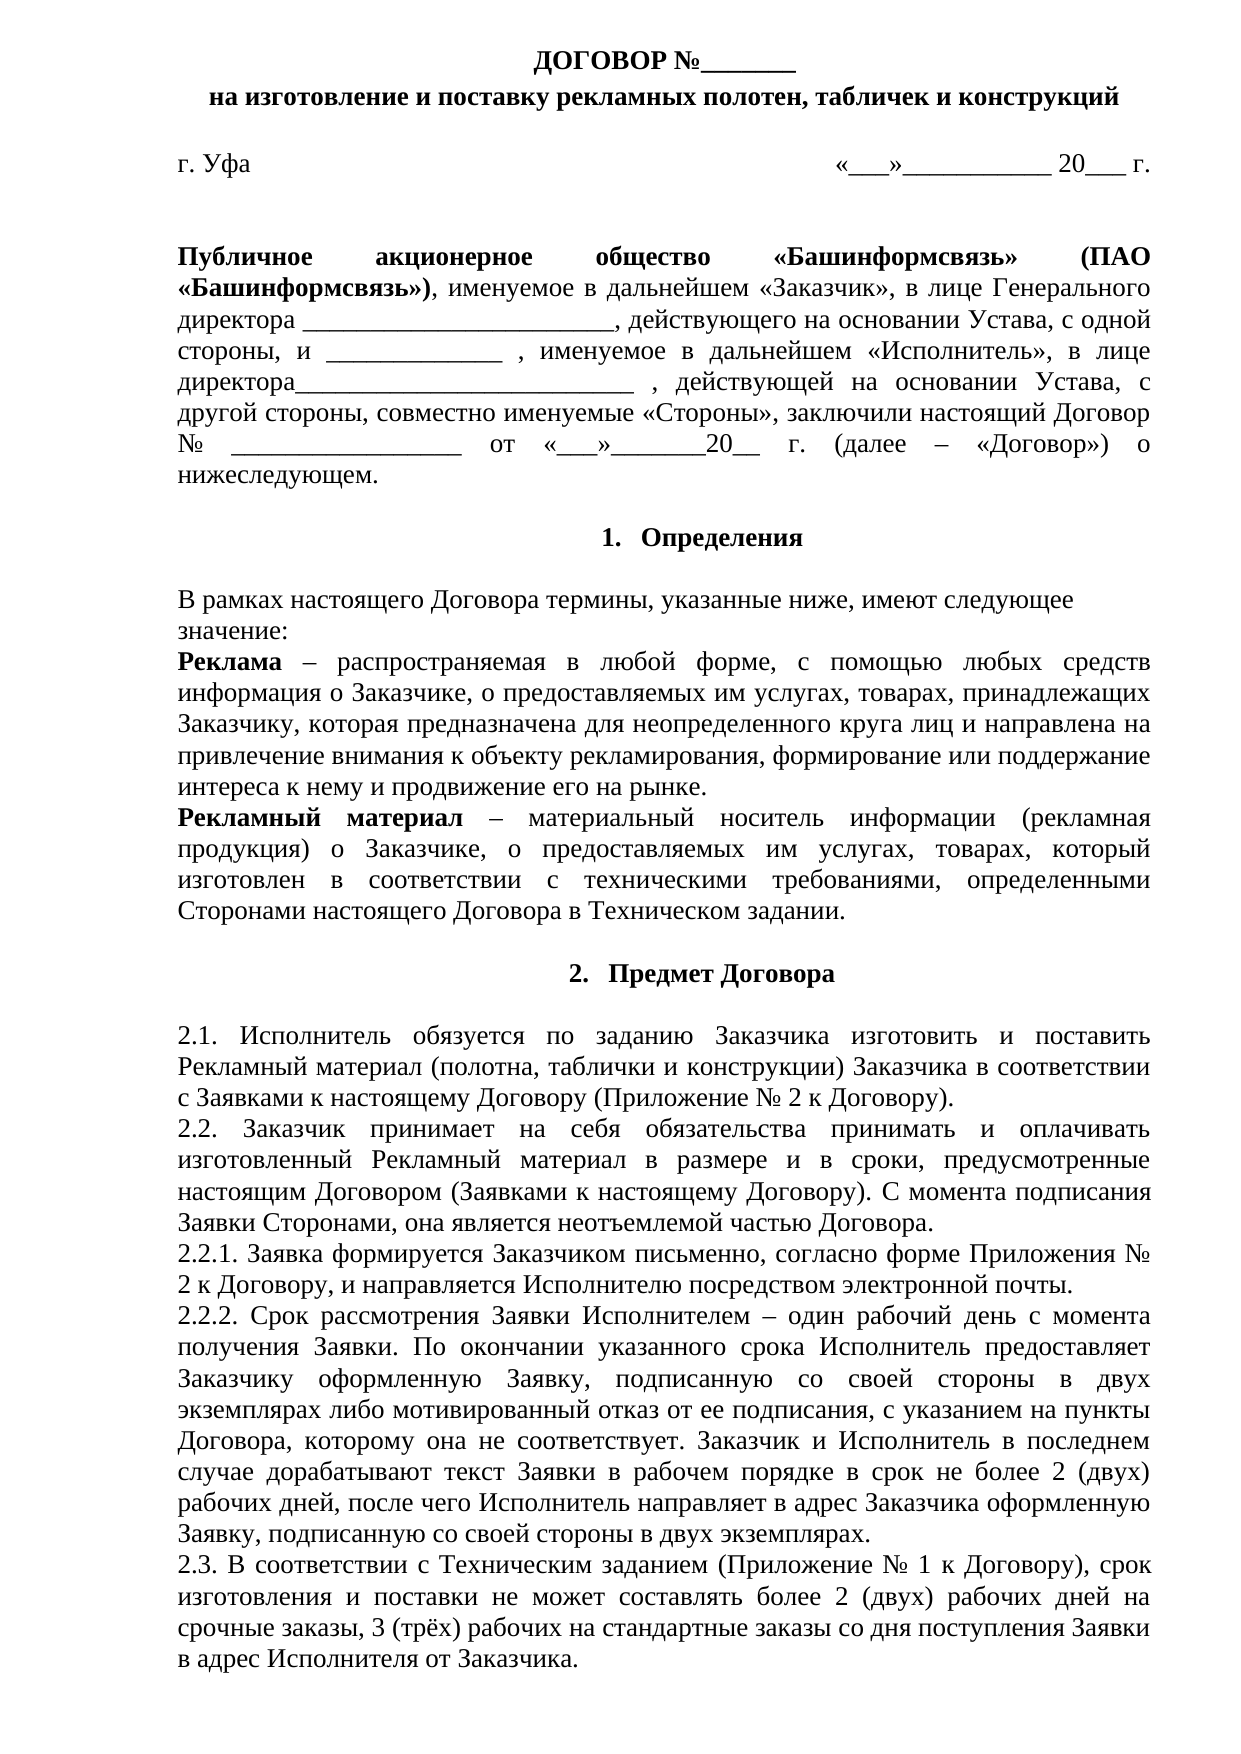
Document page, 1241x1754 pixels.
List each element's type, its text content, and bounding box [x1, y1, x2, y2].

text В рамках настоящего Договора термины, указанные ниже, имеют следующее значение: [177, 583, 1152, 645]
text 2.2. Заказчик принимает на себя обязательства принимать и оплачивать изготовленный Рекламный материал в размере и в сроки, предусмотренные настоящим Договором (Заявками к настоящему Договору). С момента подписания Заявки Сторонами, она является неотъемлемой частью Договора. [177, 1112, 1152, 1237]
text ДОГОВОР №_______ [177, 44, 1152, 76]
text 2.3. В соответствии с Техническим заданием (Приложение № 1 к Договору), срок изготовления и поставки не может составлять более 2 (двух) рабочих дней на срочные заказы, 3 (трёх) рабочих на стандартные заказы со дня поступления Заявки в адрес Исполнителя от Заказчика. [177, 1548, 1152, 1673]
text 2.2.2. Срок рассмотрения Заявки Исполнителем – один рабочий день с момента получения Заявки. По окончании указанного срока Исполнитель предоставляет Заказчику оформленную Заявку, подписанную со своей стороны в двух экземплярах либо мотивированный отказ от ее подписания, с указанием на пункты Договора, которому она не соответствует. Заказчик и Исполнитель в последнем случае дорабатывают текст Заявки в рабочем порядке в срок не более 2 (двух) рабочих дней, после чего Исполнитель направляет в адрес Заказчика оформленную Заявку, подписанную со своей стороны в двух экземплярах. [177, 1299, 1152, 1548]
text Публичное акционерное общество «Башинформсвязь» (ПАО «Башинформсвязь»), именуемое в дальнейшем «Заказчик», в лице Генерального директора _______________________, действующего на основании Устава, с одной стороны, и _____________ , именуемое в дальнейшем «Исполнитель», в лице директора_________________________ , действующей на основании Устава, с другой стороны, совместно именуемые «Стороны», заключили настоящий Договор № _________________ от «___»_______20__ г. (далее – «Договор») о нижеследующем. [177, 240, 1152, 489]
text Рекламный материал – материальный носитель информации (рекламная продукция) о Заказчике, о предоставляемых им услугах, товарах, который изготовлен в соответствии с техническими требованиями, определенными Сторонами настоящего Договора в Техническом задании. [177, 801, 1152, 926]
text г. Уфа «___»___________ 20___ г. [177, 147, 1152, 178]
text на изготовление и поставку рекламных полотен, табличек и конструкций [177, 80, 1152, 111]
text Реклама – распространяемая в любой форме, с помощью любых средств информация о Заказчике, о предоставляемых им услугах, товарах, принадлежащих Заказчику, которая предназначена для неопределенного круга лиц и направлена на привлечение внимания к объекту рекламирования, формирование или поддержание интереса к нему и продвижение его на рынке. [177, 645, 1152, 801]
list Определения [252, 521, 1152, 552]
text 2.2.1. Заявка формируется Заказчиком письменно, согласно форме Приложения № 2 к Договору, и направляется Исполнителю посредством электронной почты. [177, 1237, 1152, 1299]
text 2.1. Исполнитель обязуется по заданию Заказчика изготовить и поставить Рекламный материал (полотна, таблички и конструкции) Заказчика в соответствии с Заявками к настоящему Договору (Приложение № 2 к Договору). [177, 1019, 1152, 1112]
list Предмет Договора [252, 957, 1152, 988]
